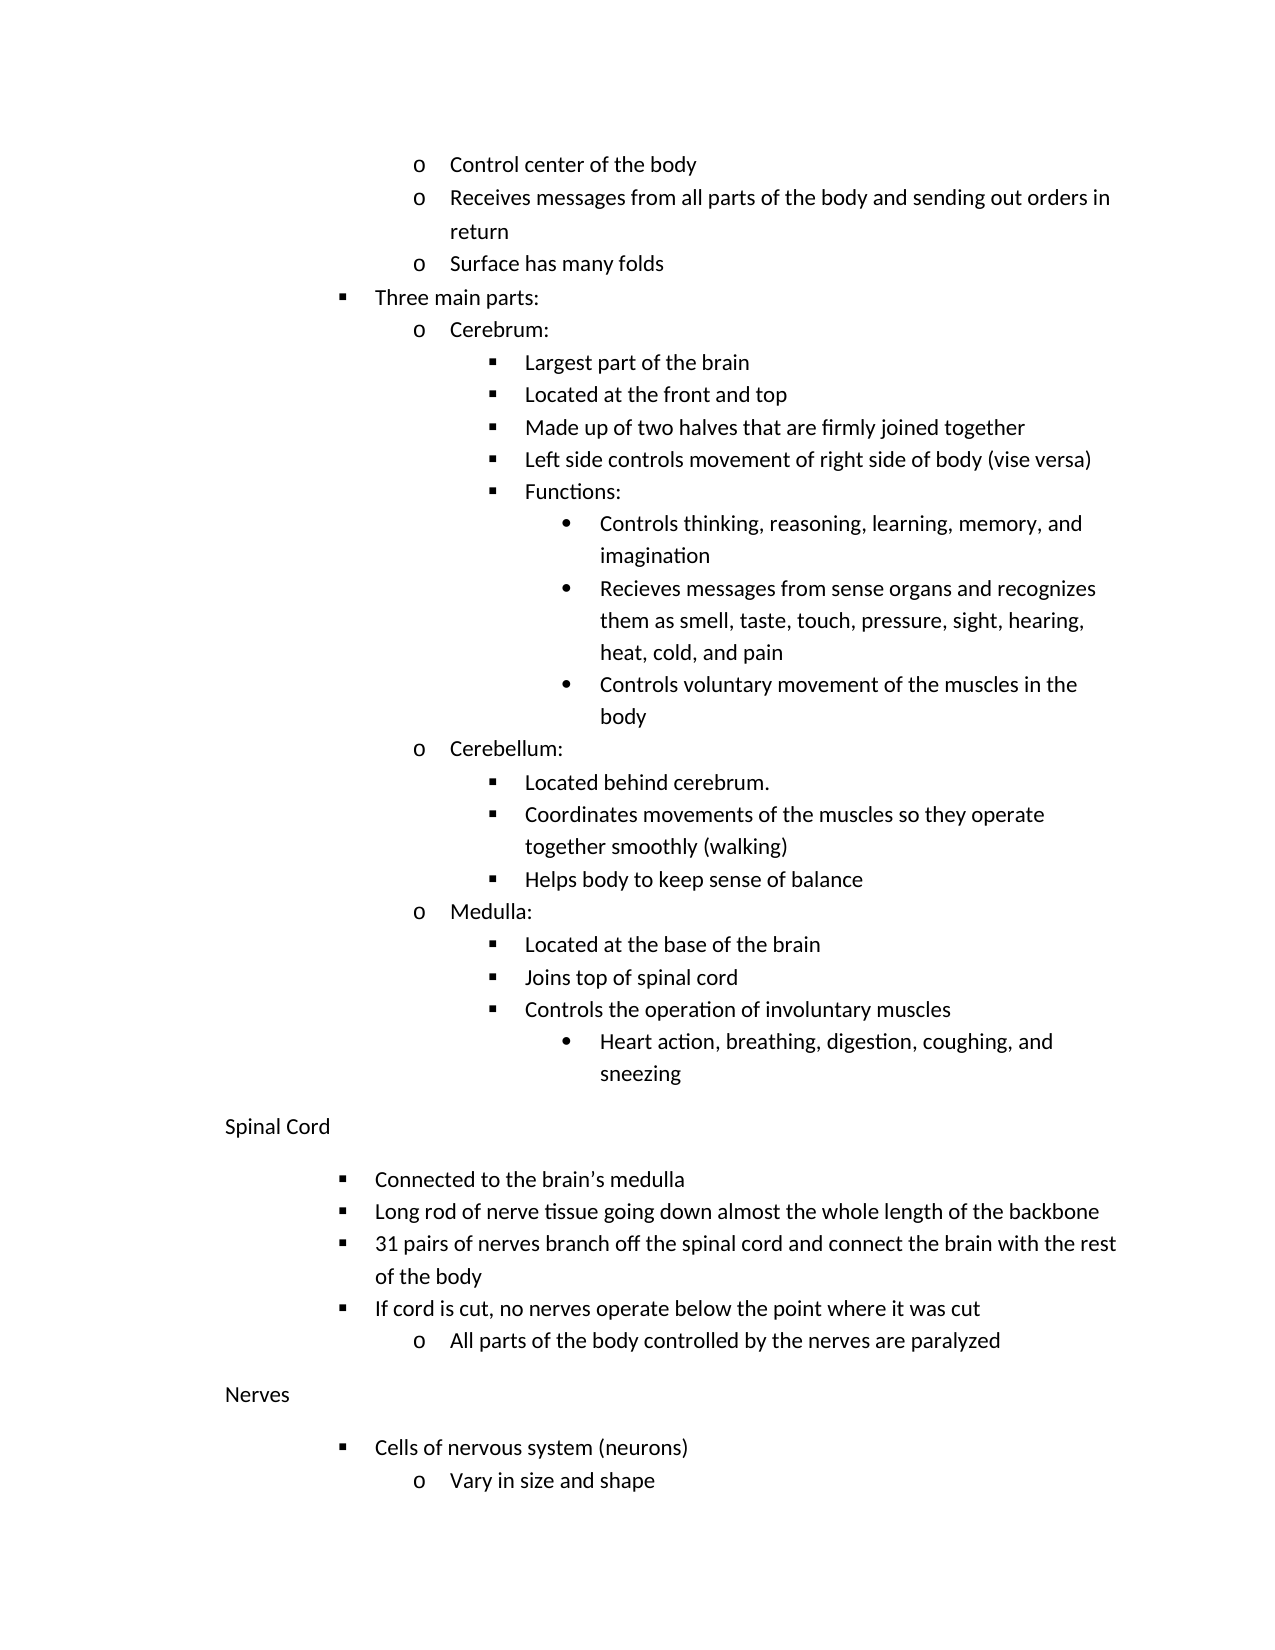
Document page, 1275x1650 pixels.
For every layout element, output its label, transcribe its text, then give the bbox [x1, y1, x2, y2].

list All parts of the body controlled by the nerves are paralyzed [412, 1326, 1125, 1355]
list Control center of the body [412, 150, 1125, 179]
list If cord is cut, no nerves operate below the point where it was cut [337, 1294, 1125, 1322]
list Helps body to keep sense of balance [487, 865, 1125, 893]
list Located behind cerebrum. [487, 768, 1125, 796]
list Three main parts: [337, 283, 1125, 311]
list Controls voluntary movement of the muscles in the body [562, 670, 1125, 730]
list Cerebrum: [412, 315, 1125, 344]
list Joins top of spinal cord [487, 963, 1125, 991]
list Controls the operation of involuntary muscles [487, 995, 1125, 1023]
list Cerebellum: [412, 734, 1125, 764]
list Located at the base of the brain [487, 930, 1125, 958]
text Spinal Cord [150, 1112, 1125, 1140]
list Recieves messages from sense organs and recognizes them as smell, taste, touch, pressure, sight, hearing, heat, cold, and pain [562, 574, 1125, 666]
text Nerves [150, 1381, 1125, 1408]
list Controls thinking, reasoning, learning, memory, and imagination [562, 509, 1125, 569]
list Receives messages from all parts of the body and sending out orders in return [412, 183, 1125, 245]
list Medulla: [412, 897, 1125, 926]
list Made up of two halves that are firmly joined together [487, 413, 1125, 441]
list Cells of nervous system (neurons) [337, 1433, 1125, 1462]
list Functions: [487, 477, 1125, 505]
list Coordinates movements of the muscles so they operate together smoothly (walking) [487, 800, 1125, 861]
list Vary in size and shape [412, 1466, 1125, 1495]
list Connected to the brain’s medulla [337, 1165, 1125, 1193]
list Long rod of nerve tissue going down almost the whole length of the backbone [337, 1197, 1125, 1225]
list Located at the front and top [487, 381, 1125, 408]
list Heart action, breathing, digestion, coughing, and sneezing [562, 1027, 1125, 1087]
list Left side controls movement of right side of body (vise versa) [487, 445, 1125, 473]
list 31 pairs of nerves branch off the spinal cord and connect the brain with the rest of the body [337, 1229, 1125, 1290]
list Surface has many folds [412, 249, 1125, 278]
list Largest part of the brain [487, 348, 1125, 376]
